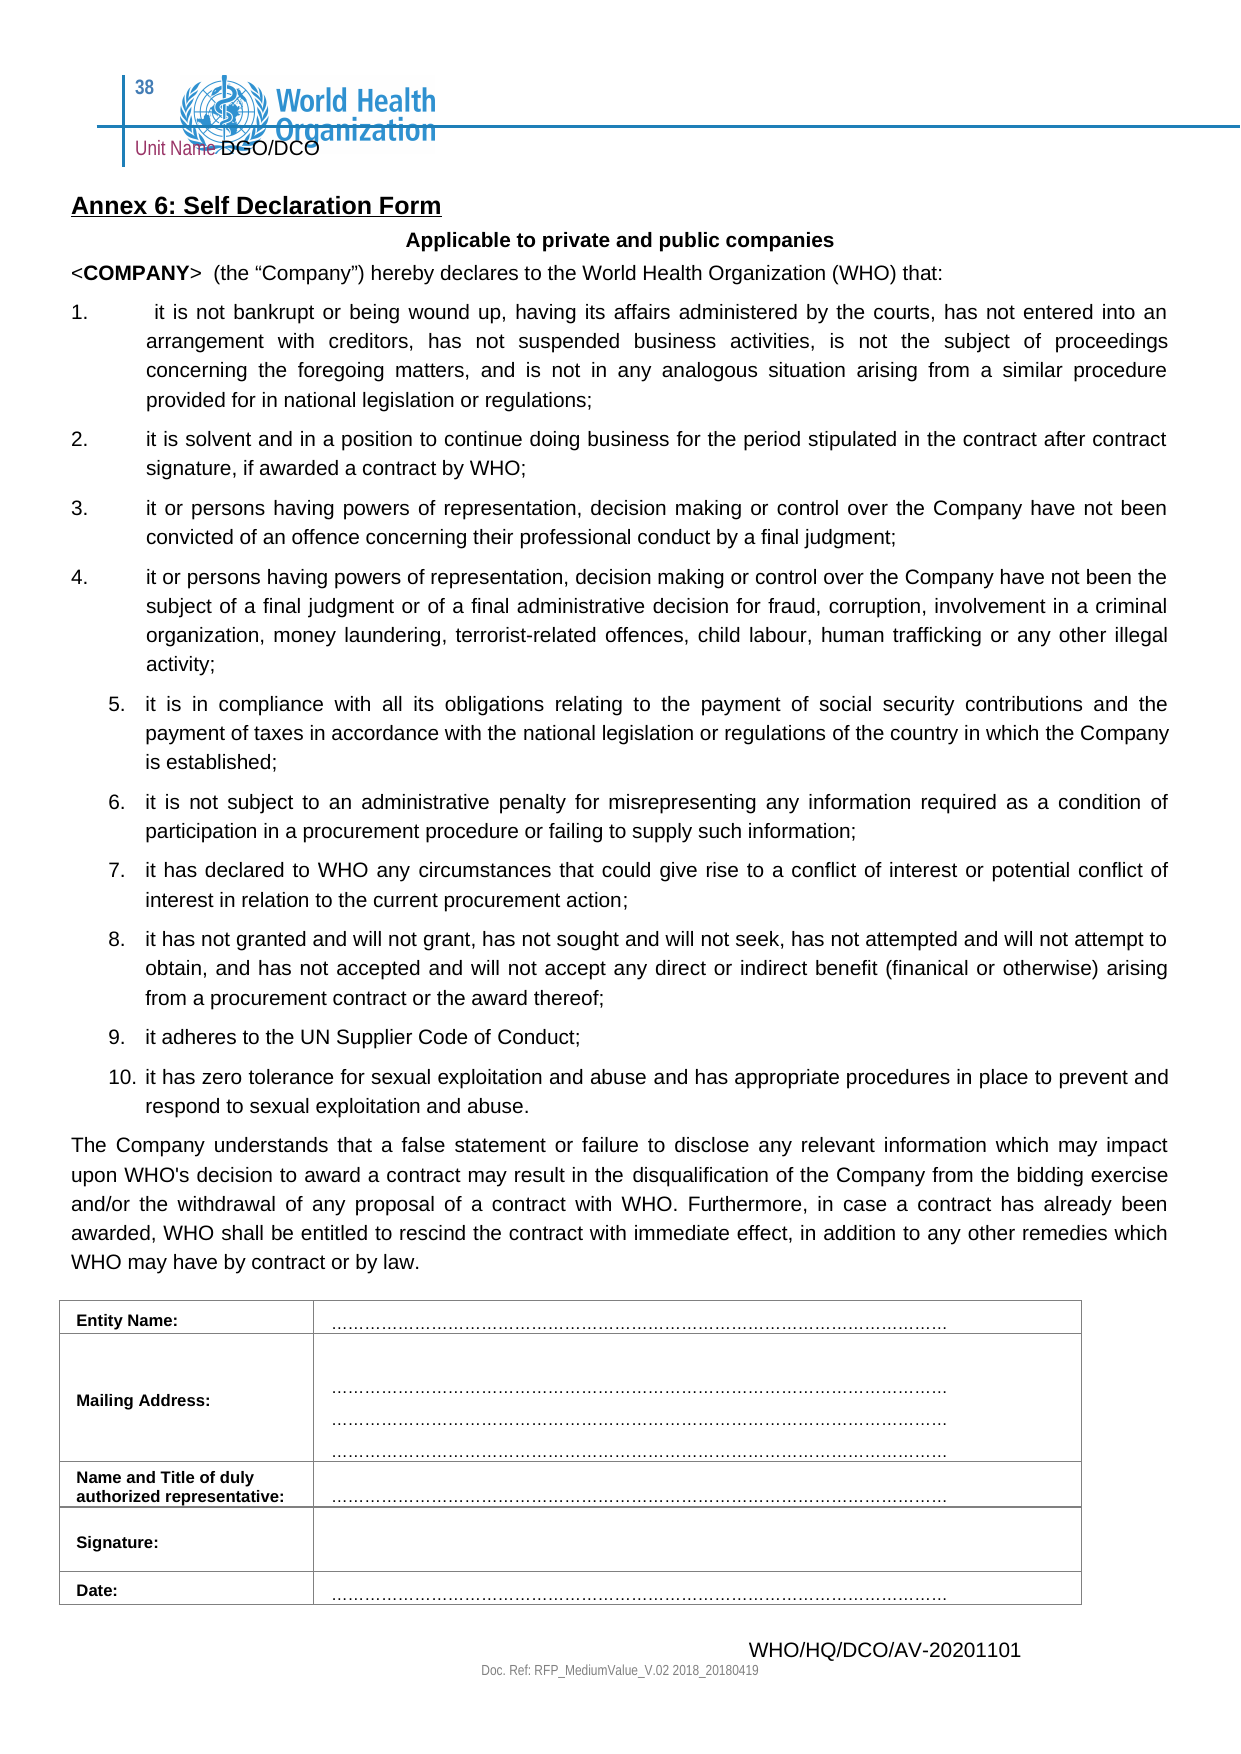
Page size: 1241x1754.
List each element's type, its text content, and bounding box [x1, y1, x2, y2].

picture [306, 142, 316, 154]
list it or persons having powers of representation, decision making or control over the Company have not been the subject of a final judgment or of a final administrative decision for fraud, corruption, involvement in a criminal organization, money laundering, terrorist-related offences, child labour, human trafficking or any other illegal activity; [71, 559, 1169, 676]
list it is solvent and in a position to continue doing business for the period stipulated in the contract after contract signature, if awarded a contract by WHO; [71, 422, 1169, 480]
table_cell Signature: [60, 1508, 313, 1571]
list it has not granted and will not grant, has not sought and will not seek, has not attempted and will not attempt to obtain, and has not accepted and will not accept any direct or indirect benefit (finanical or otherwise) arising from a procurement contract or the award thereof; [108, 922, 1169, 1009]
picture [277, 142, 285, 153]
list it or persons having powers of representation, decision making or control over the Company have not been convicted of an offence concerning their professional conduct by a final judgment; [71, 491, 1169, 549]
picture [180, 128, 435, 154]
text Applicable to private and public companies [71, 220, 1169, 252]
table_cell Name and Title of duly authorized representative: [60, 1462, 313, 1506]
table_cell ………………………………………………………………………………………………… [314, 1572, 1081, 1603]
table_header Entity Name: [60, 1301, 313, 1333]
list it is in compliance with all its obligations relating to the payment of social security contributions and the payment of taxes in accordance with the national legislation or regulations of the country in which the Company is established; [108, 686, 1169, 774]
text The Company understands that a false statement or failure to disclose any relevant information which may impact upon WHO's decision to award a contract may result in the disqualification of the Company from the bidding exercise and/or the withdrawal of any proposal of a contract with WHO. Furthermore, in case a contract has already been awarded, WHO shall be entitled to rescind the contract with immediate effect, in addition to any other remedies which WHO may have by contract or by law. [71, 1128, 1169, 1274]
list it has zero tolerance for sexual exploitation and abuse and has appropriate procedures in place to prevent and respond to sexual exploitation and abuse. [108, 1059, 1169, 1118]
list it has declared to WHO any circumstances that could give rise to a conflict of interest or potential conflict of interest in relation to the current procurement action; [108, 853, 1169, 911]
table_cell Mailing Address: [60, 1334, 313, 1461]
table_cell [314, 1508, 1081, 1571]
picture [254, 142, 264, 154]
list it is not subject to an administrative penalty for misrepresenting any information required as a condition of participation in a procurement procedure or failing to supply such information; [108, 784, 1169, 843]
list it is not bankrupt or being wound up, having its affairs administered by the courts, has not entered into an arrangement with creditors, has not suspended business activities, is not the subject of proceedings concerning the foregoing matters, and is not in any analogous situation arising from a similar procedure provided for in national legislation or regulations; [71, 295, 1169, 411]
picture [224, 142, 232, 153]
table_cell ………………………………………………………………………………………………… [314, 1462, 1081, 1506]
table_header ………………………………………………………………………………………………… [314, 1301, 1081, 1333]
table_cell Date: [60, 1572, 313, 1603]
picture [180, 75, 435, 125]
text <COMPANY> (the “Company”) hereby declares to the World Health Organization (WHO) that: [71, 252, 1169, 284]
table_cell ………………………………………………………………………………………………… ………………………………………………………………………………………………… ………………………………………………………………………………………………… [314, 1334, 1081, 1461]
list it adheres to the UN Supplier Code of Conduct; [108, 1020, 1169, 1049]
text Annex 6: Self Declaration Form [71, 191, 1169, 220]
